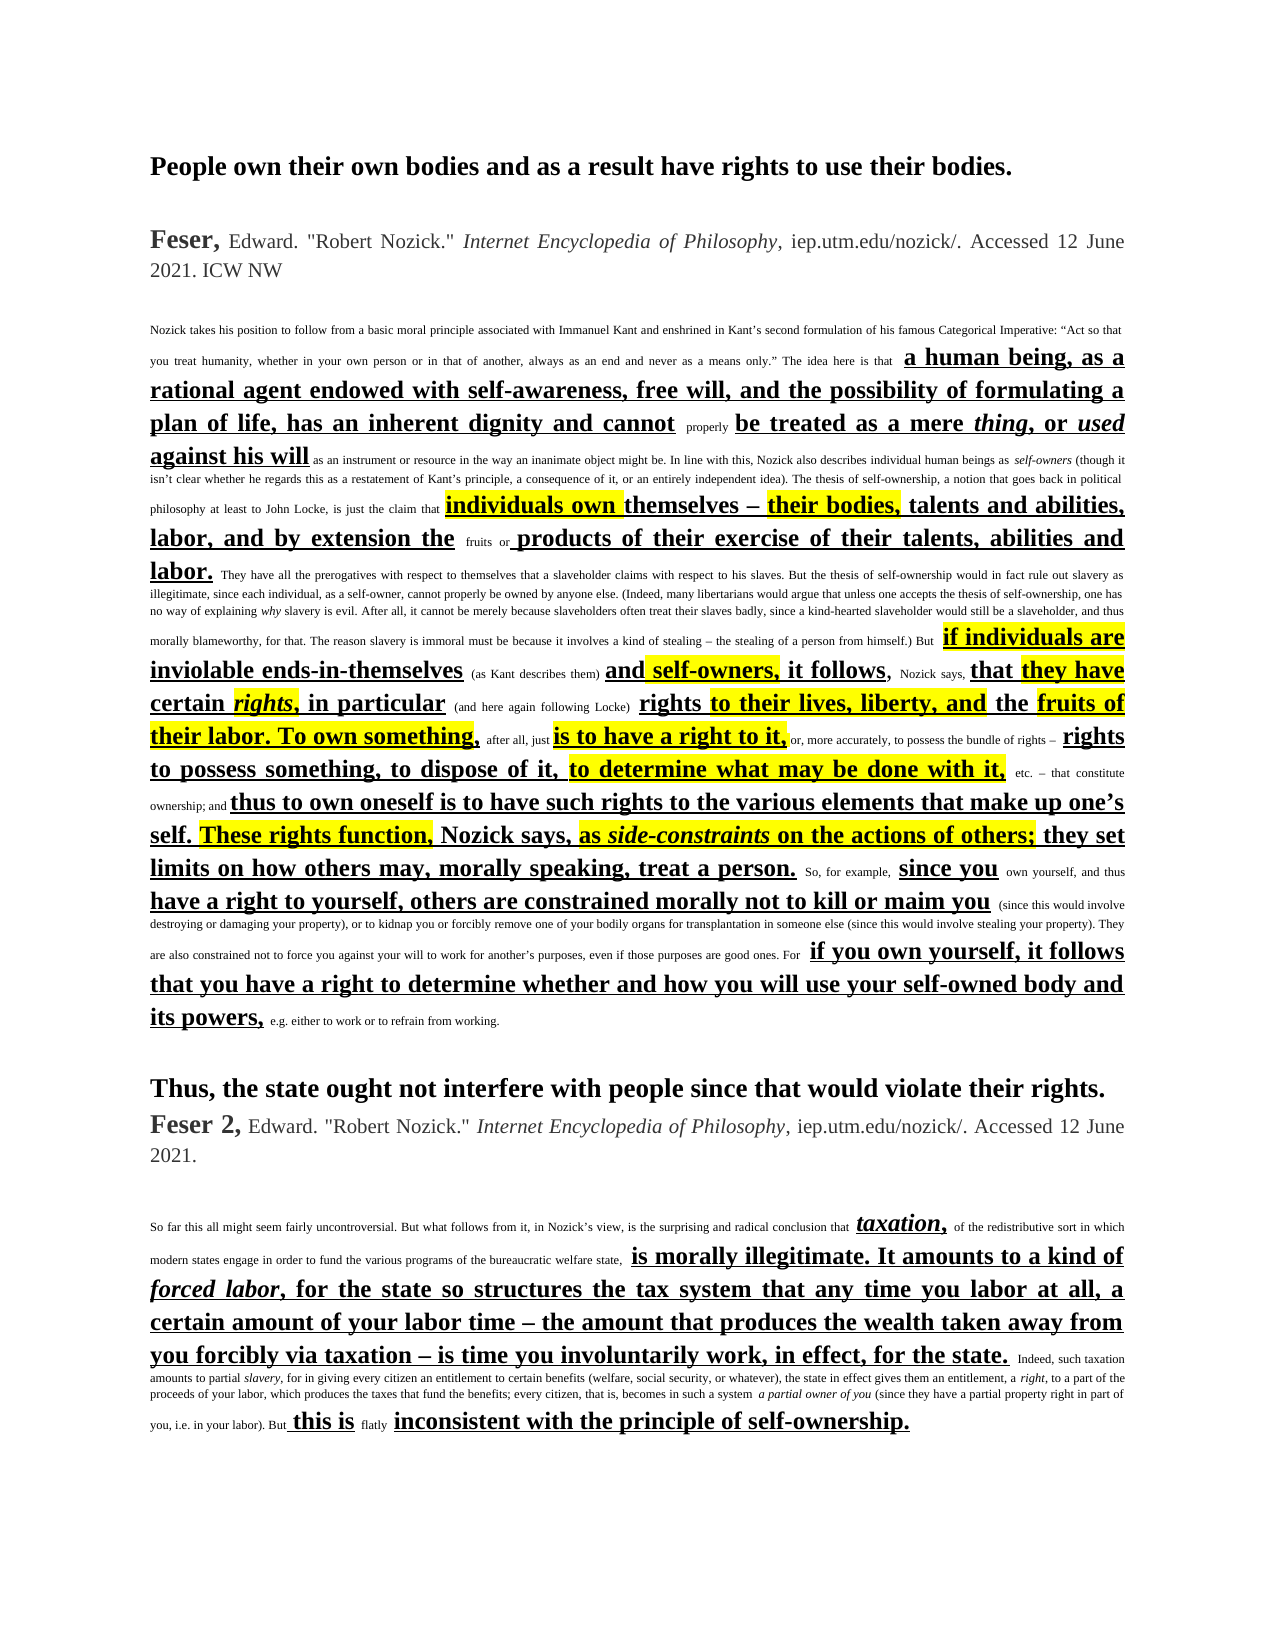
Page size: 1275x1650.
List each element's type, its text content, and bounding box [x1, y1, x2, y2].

text People own their own bodies and as a result have rights to use their bodies. [150, 150, 1125, 181]
text Nozick takes his position to follow from a basic moral principle associated with Immanuel Kant and enshrined in Kant’s second formulation of his famous Categorical Imperative: “Act so that you treat humanity, whether in your own person or in that of another, always as an end and never as a means only.” The idea here is that a human being, as a rational agent endowed with self-awareness, free will, and the possibility of formulating a plan of life, has an inherent dignity and cannot properly be treated as a mere thing, or used against his will as an instrument or resource in the way an inanimate object might be. In line with this, Nozick also describes individual human beings as self-owners (though it isn’t clear whether he regards this as a restatement of Kant’s principle, a consequence of it, or an entirely independent idea). The thesis of self-ownership, a notion that goes back in political philosophy at least to John Locke, is just the claim that individuals own themselves – their bodies, talents and abilities, labor, and by extension the fruits or products of their exercise of their talents, abilities and labor. They have all the prerogatives with respect to themselves that a slaveholder claims with respect to his slaves. But the thesis of self-ownership would in fact rule out slavery as illegitimate, since each individual, as a self-owner, cannot properly be owned by anyone else. (Indeed, many libertarians would argue that unless one accepts the thesis of self-ownership, one has no way of explaining why slavery is evil. After all, it cannot be merely because slaveholders often treat their slaves badly, since a kind-hearted slaveholder would still be a slaveholder, and thus morally blameworthy, for that. The reason slavery is immoral must be because it involves a kind of stealing – the stealing of a person from himself.) But if individuals are inviolable ends-in-themselves (as Kant describes them) and self-owners, it follows, Nozick says, that they have certain rights, in particular (and here again following Locke) rights to their lives, liberty, and the fruits of their labor. To own something, after all, just is to have a right to it, or, more accurately, to possess the bundle of rights – rights to possess something, to dispose of it, to determine what may be done with it, etc. – that constitute ownership; and thus to own oneself is to have such rights to the various elements that make up one’s self. These rights function, Nozick says, as side-constraints on the actions of others; they set limits on how others may, morally speaking, treat a person. So, for example, since you own yourself, and thus have a right to yourself, others are constrained morally not to kill or maim you (since this would involve destroying or damaging your property), or to kidnap you or forcibly remove one of your bodily organs for transplantation in someone else (since this would involve stealing your property). They are also constrained not to force you against your will to work for another’s purposes, even if those purposes are good ones. For if you own yourself, it follows that you have a right to determine whether and how you will use your self-owned body and its powers, e.g. either to work or to refrain from working. [150, 401, 1125, 845]
text So far this all might seem fairly uncontroversial. But what follows from it, in Nozick’s view, is the surprising and radical conclusion that taxation, of the redistributive sort in which modern states engage in order to fund the various programs of the bureaucratic welfare state, is morally illegitimate. It amounts to a kind of forced labor, for the state so structures the tax system that any time you labor at all, a certain amount of your labor time – the amount that produces the wealth taken away from you forcibly via taxation – is time you involuntarily work, in effect, for the state. Indeed, such taxation amounts to partial slavery, for in giving every citizen an entitlement to certain benefits (welfare, social security, or whatever), the state in effect gives them an entitlement, a right, to a part of the proceeds of your labor, which produces the taxes that fund the benefits; every citizen, that is, becomes in such a system a partial owner of you (since they have a partial property right in part of you, i.e. in your labor). But this is flatly inconsistent with the principle of self-ownership. [150, 1300, 1125, 1435]
text Feser, Edward. "Robert Nozick." Internet Encyclopedia of Philosophy, iep.utm.edu/nozick/. Accessed 12 June 2021. ICW NW [150, 223, 1125, 282]
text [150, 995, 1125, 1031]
text So far this all might seem fairly uncontroversial. But what follows from it, in Nozick’s view, is the surprising and radical conclusion that taxation, of the redistributive sort in which modern states engage in order to fund the various programs of the bureaucratic welfare state, is morally illegitimate. It amounts to a kind of forced labor, for the state so structures the tax system that any time you labor at all, a certain amount of your labor time – the amount that produces the wealth taken away from you forcibly via taxation – is time you involuntarily work, in effect, for the state. Indeed, such taxation amounts to partial slavery, for in giving every citizen an entitlement to certain benefits (welfare, social security, or whatever), the state in effect gives them an entitlement, a right, to a part of the proceeds of your labor, which produces the taxes that fund the benefits; every citizen, that is, becomes in such a system a partial owner of you (since they have a partial property right in part of you, i.e. in your labor). But this is flatly inconsistent with the principle of self-ownership. [150, 1208, 1125, 1299]
text Thus, the state ought not interfere with people since that would violate their rights. [150, 1072, 1125, 1103]
text Feser 2, Edward. "Robert Nozick." Internet Encyclopedia of Philosophy, iep.utm.edu/nozick/. Accessed 12 June 2021. [150, 1138, 1125, 1167]
